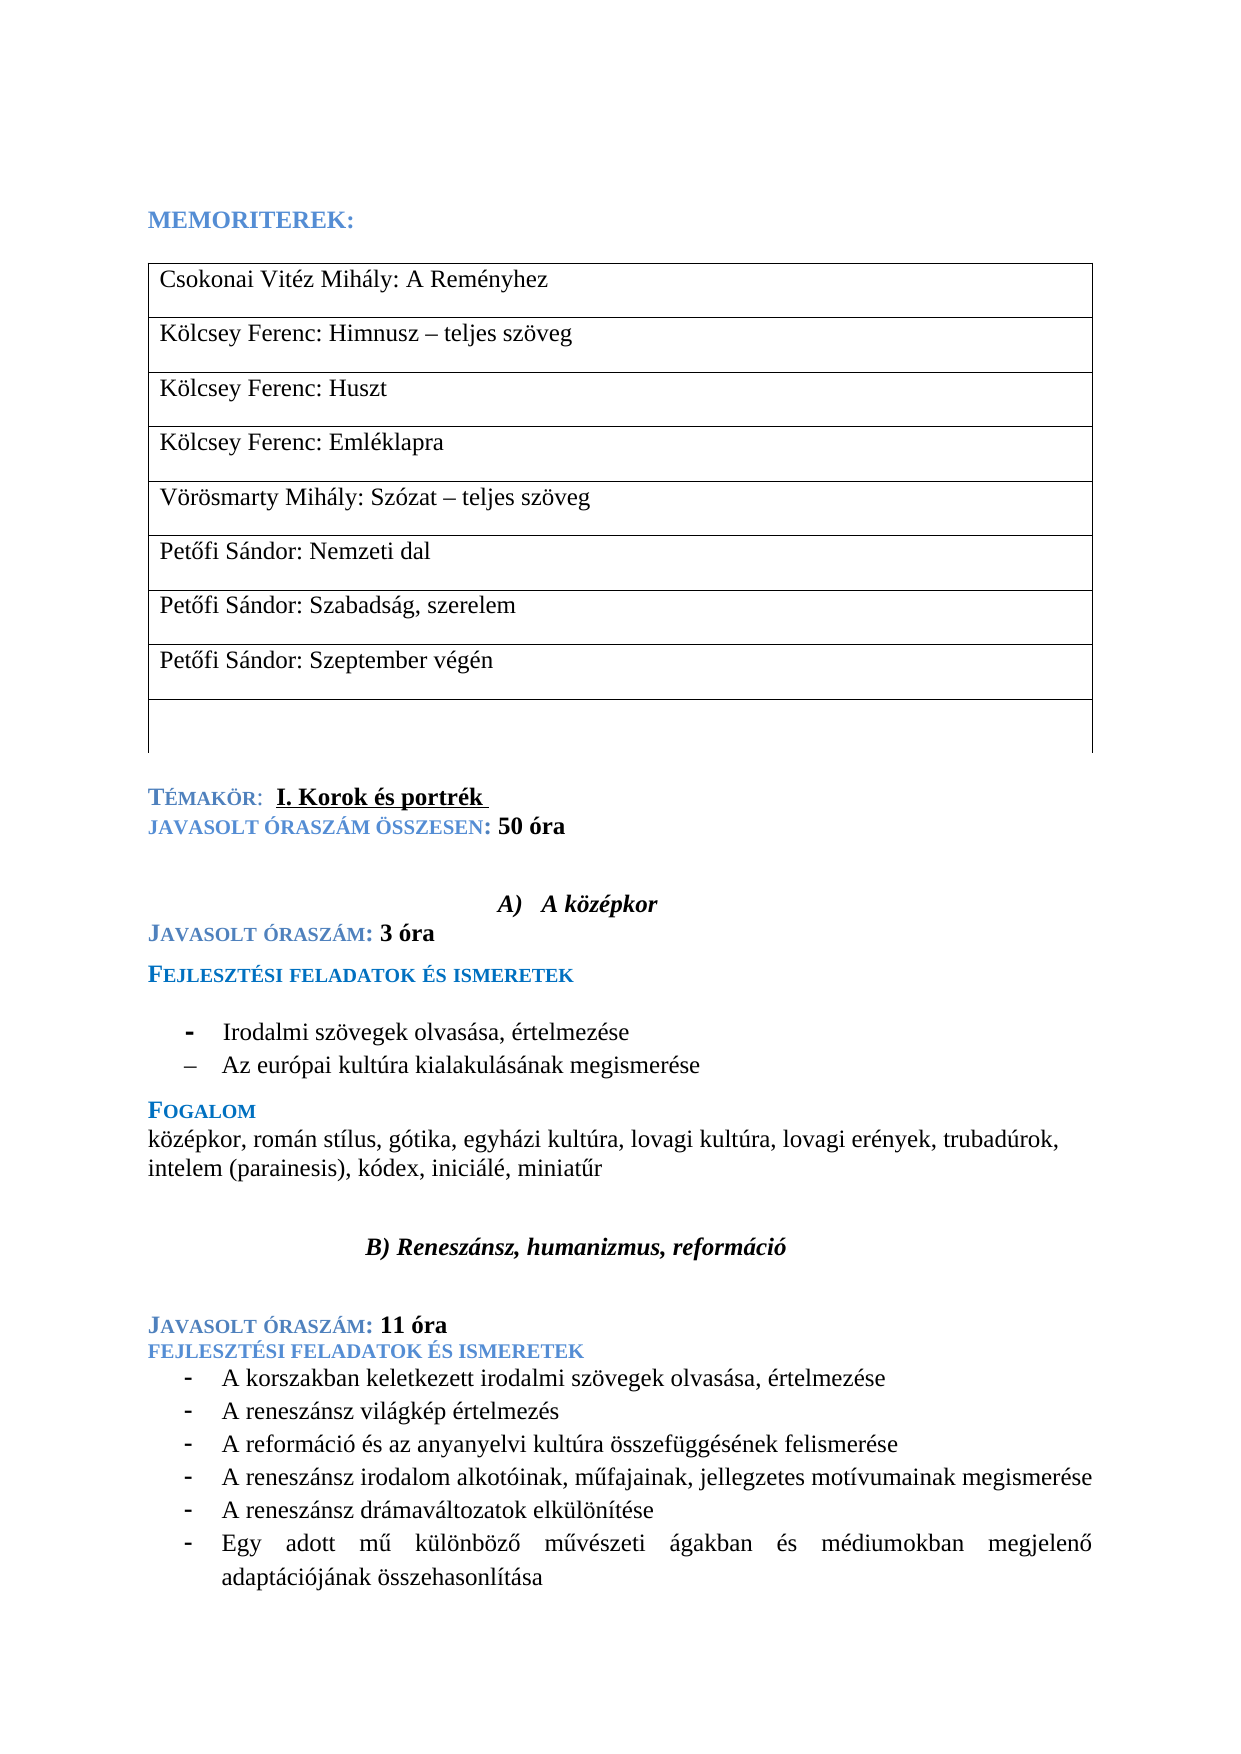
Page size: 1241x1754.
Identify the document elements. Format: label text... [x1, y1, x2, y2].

table_header Csokonai Vitéz Mihály: A Reményhez [149, 264, 1092, 317]
table_cell Vörösmarty Mihály: Szózat – teljes szöveg [149, 482, 1092, 535]
text FEJLESZTÉSI FELADATOK ÉS ISMERETEK [148, 1339, 1093, 1363]
list A reformáció és az anyanyelvi kultúra összefüggésének felismerése [184, 1429, 1093, 1458]
text MEMORITEREK: [148, 205, 1093, 234]
list Egy adott mű különböző művészeti ágakban és médiumokban megjelenő adaptációjának összehasonlítása [184, 1528, 1093, 1590]
table_cell Petőfi Sándor: Szabadság, szerelem [149, 591, 1092, 644]
list Az európai kultúra kialakulásának megismerése [184, 1050, 1093, 1079]
list A reneszánsz irodalom alkotóinak, műfajainak, jellegzetes motívumainak megismerése [184, 1462, 1093, 1491]
table_cell Petőfi Sándor: Nemzeti dal [149, 536, 1092, 589]
text középkor, román stílus, gótika, egyházi kultúra, lovagi kultúra, lovagi erények, trubadúrok, intelem (parainesis), kódex, iniciálé, miniatűr [148, 1124, 1093, 1182]
list A reneszánsz drámaváltozatok elkülönítése [184, 1496, 1093, 1524]
list A korszakban keletkezett irodalmi szövegek olvasása, értelmezése [184, 1363, 1093, 1392]
table_cell Kölcsey Ferenc: Huszt [149, 373, 1092, 426]
table_cell Petőfi Sándor: Szeptember végén [149, 645, 1092, 698]
list Irodalmi szövegek olvasása, értelmezése [185, 1017, 1093, 1046]
text Fejlesztési feladatok és ismeretek [148, 959, 1093, 988]
text B) Reneszánsz, humanizmus, reformáció [221, 1232, 1093, 1261]
text A) A középkor [148, 889, 1093, 918]
list A reneszánsz világkép értelmezés [184, 1396, 1093, 1425]
text Témakör: I. Korok és portrék [148, 782, 1093, 811]
text Javasolt óraszám: 11 óra [148, 1311, 1093, 1339]
table_cell Kölcsey Ferenc: Himnusz – teljes szöveg [149, 318, 1092, 372]
text Fogalom [148, 1096, 1093, 1124]
text JAVASOLT ÓRASZÁM ÖSSZESEN: 50 óra [148, 811, 1093, 839]
table_cell Kölcsey Ferenc: Emléklapra [149, 427, 1092, 481]
text Javasolt óraszám: 3 óra [148, 918, 1093, 947]
table_cell [149, 700, 1092, 753]
